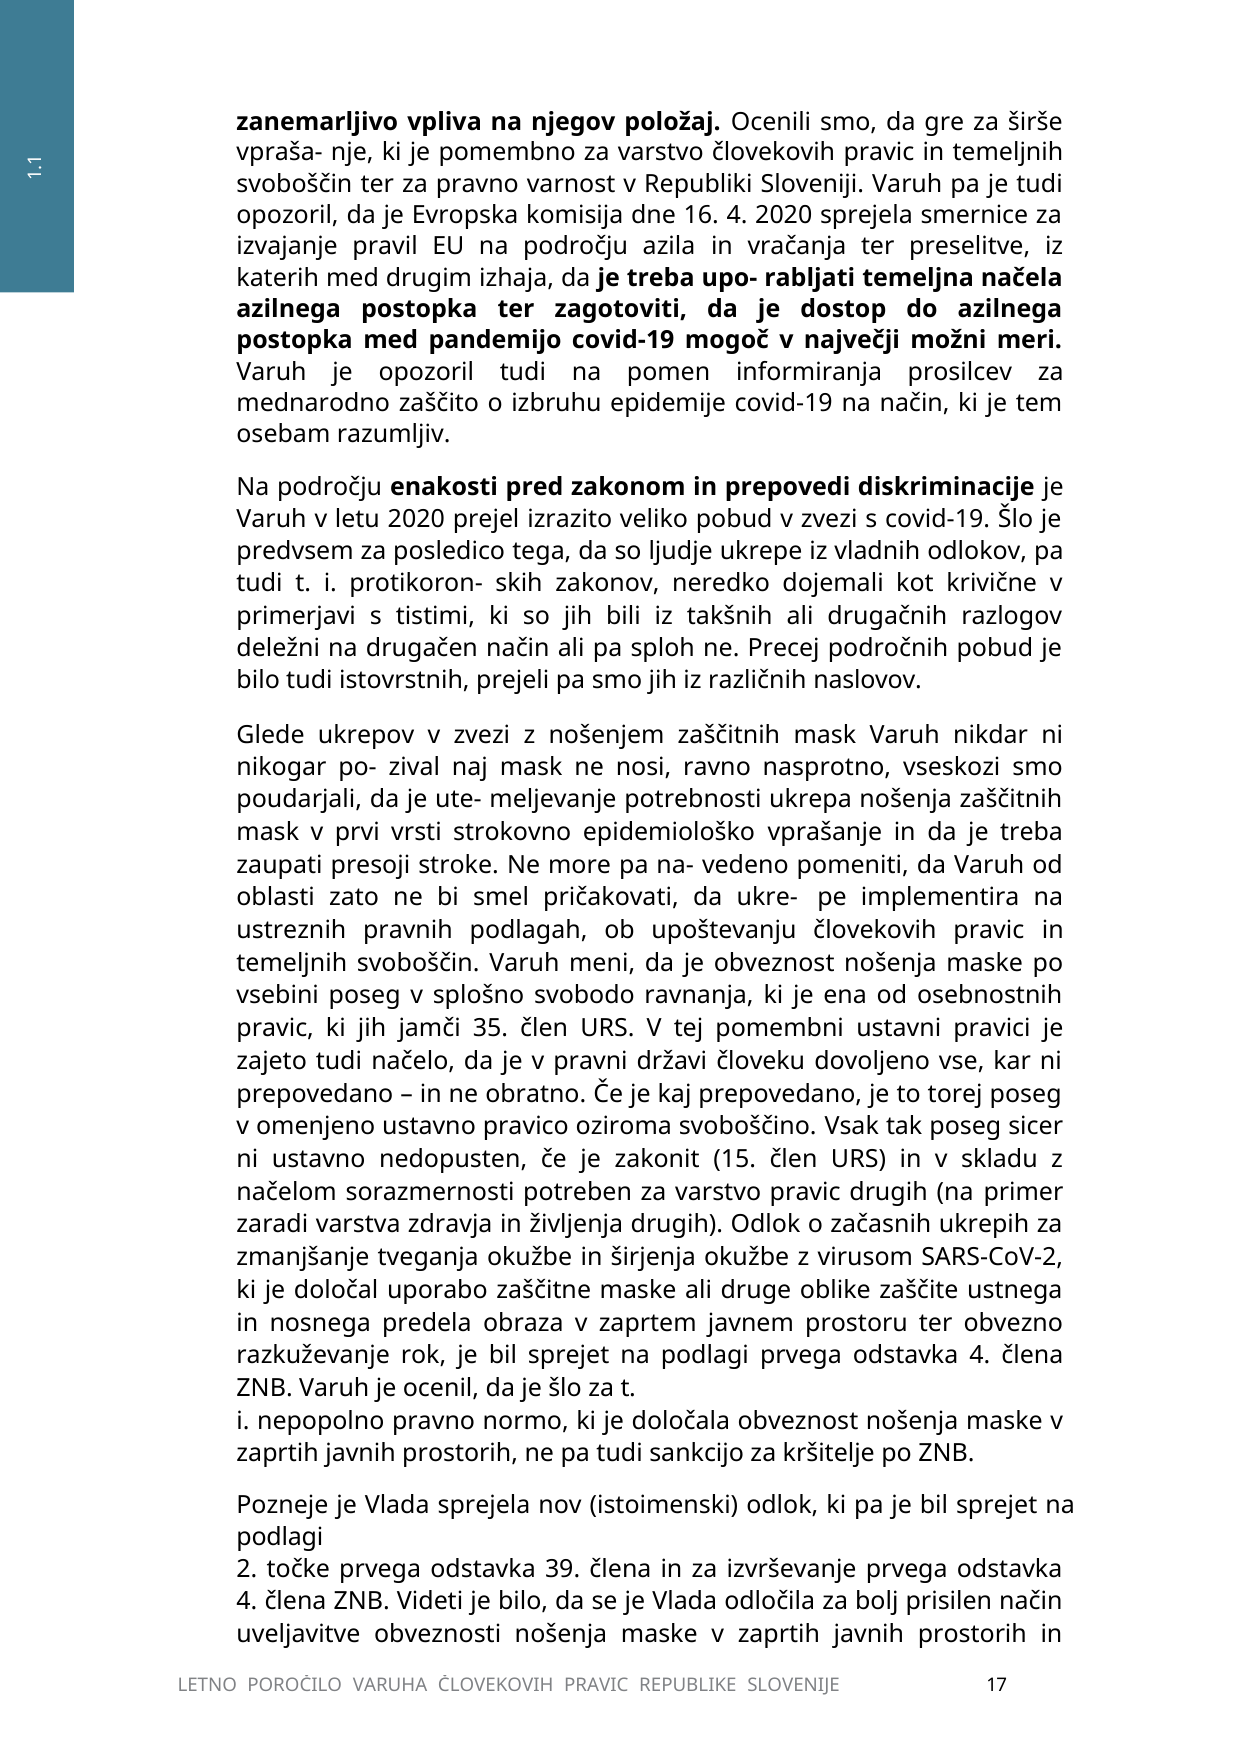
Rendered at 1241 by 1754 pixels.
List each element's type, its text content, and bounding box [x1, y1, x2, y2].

text zanemarljivo vpliva na njegov položaj. Ocenili smo, da gre za širše vpraša- nje, ki je pomembno za varstvo človekovih pravic in temeljnih svoboščin ter za pravno varnost v Republiki Sloveniji. Varuh pa je tudi opozoril, da je Evropska komisija dne 16. 4. 2020 sprejela smernice za izvajanje pravil EU na področju azila in vračanja ter preselitve, iz katerih med drugim izhaja, da je treba upo- rabljati temeljna načela azilnega postopka ter zagotoviti, da je dostop do azilnega postopka med pandemijo covid-19 mogoč v največji možni meri. Varuh je opozoril tudi na pomen informiranja prosilcev za mednarodno zaščito o izbruhu epidemije covid-19 na način, ki je tem osebam razumljiv. [236, 105, 1063, 450]
text i. nepopolno pravno normo, ki je določala obveznost nošenja maske v zaprtih javnih prostorih, ne pa tudi sankcijo za kršitelje po ZNB. [236, 1404, 1063, 1469]
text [236, 1552, 1063, 1650]
text Na področju enakosti pred zakonom in prepovedi diskriminacije je Varuh v letu 2020 prejel izrazito veliko pobud v zvezi s covid-19. Šlo je predvsem za posledico tega, da so ljudje ukrepe iz vladnih odlokov, pa tudi t. i. protikoron- skih zakonov, neredko dojemali kot krivične v primerjavi s tistimi, ki so jih bili iz takšnih ali drugačnih razlogov deležni na drugačen način ali pa sploh ne. Precej področnih pobud je bilo tudi istovrstnih, prejeli pa smo jih iz različnih naslovov. [236, 469, 1063, 696]
text Pozneje je Vlada sprejela nov (istoimenski) odlok, ki pa je bil sprejet na podlagi [236, 1488, 1076, 1551]
text Glede ukrepov v zvezi z nošenjem zaščitnih mask Varuh nikdar ni nikogar po- zival naj mask ne nosi, ravno nasprotno, vseskozi smo poudarjali, da je ute- meljevanje potrebnosti ukrepa nošenja zaščitnih mask v prvi vrsti strokovno epidemiološko vprašanje in da je treba zaupati presoji stroke. Ne more pa na- vedeno pomeniti, da Varuh od oblasti zato ne bi smel pričakovati, da ukre- pe implementira na ustreznih pravnih podlagah, ob upoštevanju človekovih pravic in temeljnih svoboščin. Varuh meni, da je obveznost nošenja maske po vsebini poseg v splošno svobodo ravnanja, ki je ena od osebnostnih pravic, ki jih jamči 35. člen URS. V tej pomembni ustavni pravici je zajeto tudi načelo, da je v pravni državi človeku dovoljeno vse, kar ni prepovedano – in ne obratno. Če je kaj prepovedano, je to torej poseg v omenjeno ustavno pravico oziroma svoboščino. Vsak tak poseg sicer ni ustavno nedopusten, če je zakonit (15. člen URS) in v skladu z načelom sorazmernosti potreben za varstvo pravic drugih (na primer zaradi varstva zdravja in življenja drugih). Odlok o začasnih ukrepih za zmanjšanje tveganja okužbe in širjenja okužbe z virusom SARS-CoV-2, ki je določal uporabo zaščitne maske ali druge oblike zaščite ustnega in nosnega predela obraza v zaprtem javnem prostoru ter obvezno razkuževanje rok, je bil sprejet na podlagi prvega odstavka 4. člena ZNB. Varuh je ocenil, da je šlo za t. [236, 717, 1063, 1404]
